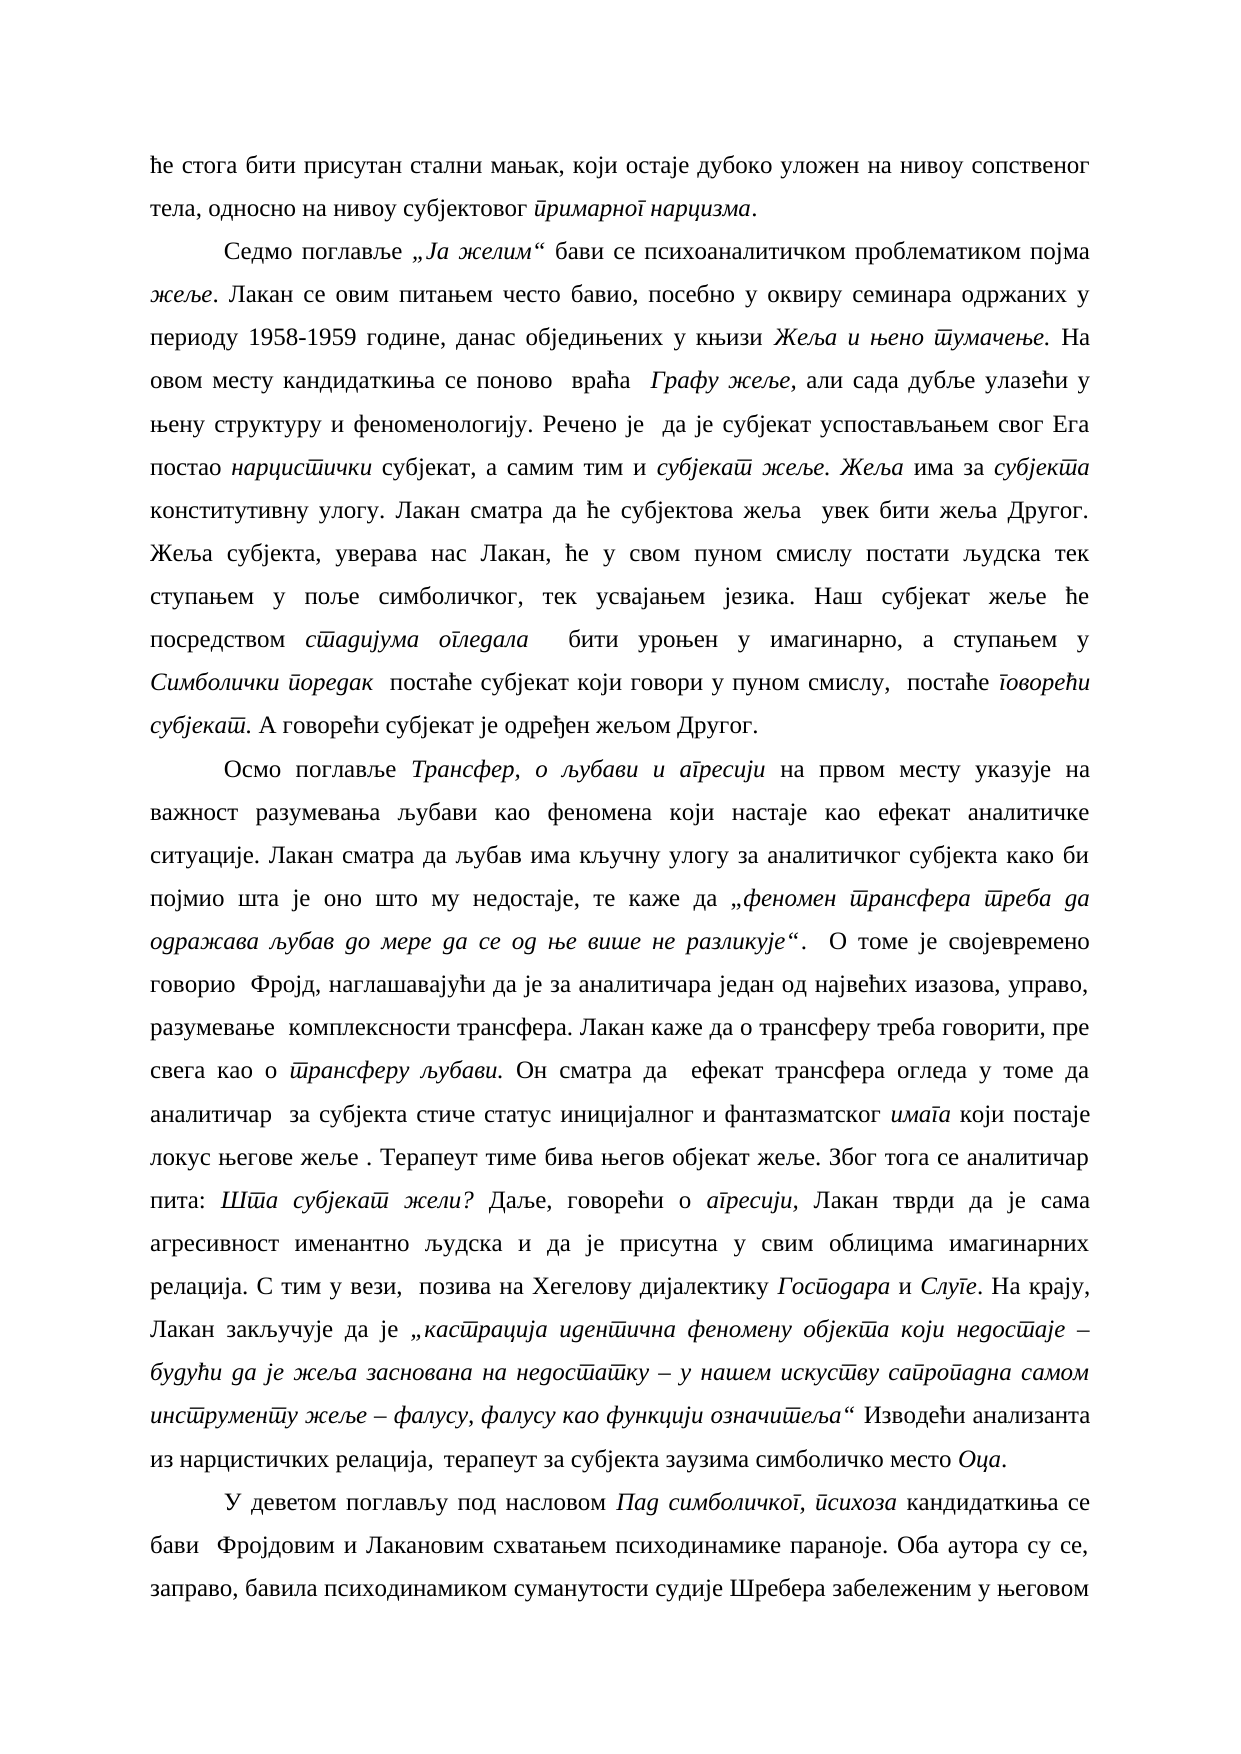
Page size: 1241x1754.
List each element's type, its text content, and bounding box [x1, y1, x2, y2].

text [150, 150, 1090, 222]
text Осмо поглавље Трансфер, о љубави и агресији на првом месту указује на важност разумевања љубави као феномена који настаје као ефекат аналитичке ситуације. Лакан сматра да љубав има кључну улогу за аналитичког субјекта како би појмио шта је оно што му недостаје, те каже да „феномен трансфера треба да одражава љубав до мере да се од ње више не разликује“. О томе је својевремено говорио Фројд, наглашавајући да је за аналитичара један од највећих изазова, управо, разумевање комплексности трансфера. Лакан каже да о трансферу треба говорити, пре свега као о трансферу љубави. Он сматра да ефекат трансфера огледа у томе да аналитичар за субјекта стиче статус иницијалног и фантазматског имага који постаје локус његове жеље . Терапеут тиме бива његов објекат жеље. Због тога се аналитичар пита: Шта субјекат жели? Даље, говорећи о агресији, Лакан тврди да је сама агресивност именантно људска и да је присутна у свим облицима имагинарних релација. С тим у вези, позива на Хегелову дијалектику Господара и Слуге. На крају, Лакан закључује да је „кастрација идентична феномену објекта који недостаје – будући да је жеља заснована на недостатку – у нашем искуству сапропадна самом инструменту жеље – фалусу, фалусу као функцији означитеља“ Изводећи анализанта из нарцистичких релација, терапеут за субјекта заузима симболичко место Оца. [150, 754, 1090, 1472]
text Седмо поглавље „Ја желим“ бави се психоаналитичком проблематиком појма жеље. Лакан се овим питањем често бавио, посебно у оквиру семинара одржаних у периоду 1958-1959 године, данас обједињених у књизи Жеља и њено тумачење. На овом месту кандидаткиња се поново враћа Графу жеље, али сада дубље улазећи у њену структуру и феноменологију. Речено је да је субјекат успостављањем свог Ега постао нарцистички субјекат, а самим тим и субјекат жеље. Жеља има за субјекта конститутивну улогу. Лакан сматра да ће субјектова жеља увек бити жеља Другог. Жеља субјекта, уверава нас Лакан, ће у свом пуном смислу постати људска тек ступањем у поље симболичког, тек усвајањем језика. Наш субјекат жеље ће посредством стадијума огледала бити уроњен у имагинарно, а ступањем у Симболички поредак постаће субјекат који говори у пуном смислу, постаће говорећи субјекат. А говорећи субјекат је одређен жељом Другог. [150, 236, 1090, 739]
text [150, 1487, 1090, 1602]
